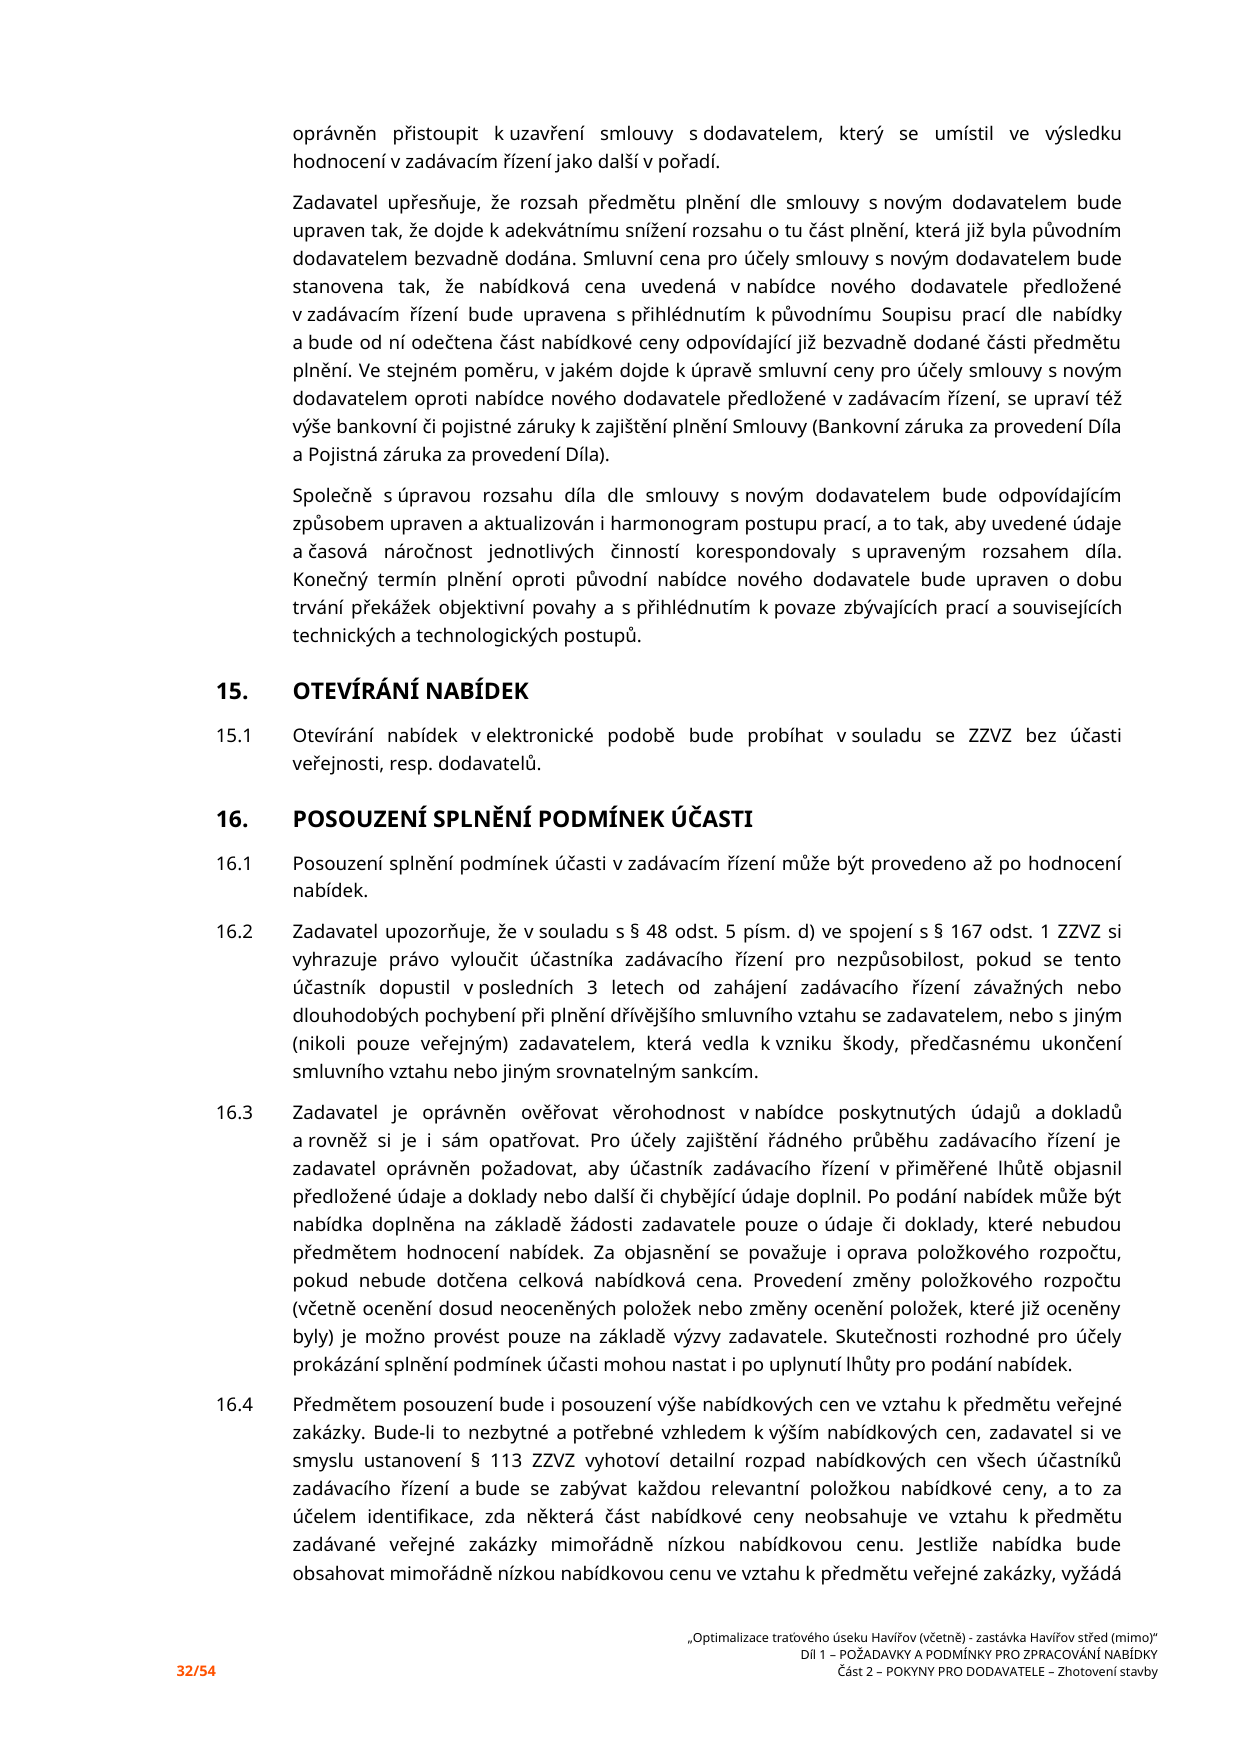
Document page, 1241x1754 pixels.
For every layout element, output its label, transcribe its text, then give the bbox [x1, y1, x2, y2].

text Zadavatel je oprávněn ověřovat věrohodnost v nabídce poskytnutých údajů a dokladů a rovněž si je i sám opatřovat. Pro účely zajištění řádného průběhu zadávacího řízení je zadavatel oprávněn požadovat, aby účastník zadávacího řízení v přiměřené lhůtě objasnil předložené údaje a doklady nebo další či chybějící údaje doplnil. Po podání nabídek může být nabídka doplněna na základě žádosti zadavatele pouze o údaje či doklady, které nebudou předmětem hodnocení nabídek. Za objasnění se považuje i oprava položkového rozpočtu, pokud nebude dotčena celková nabídková cena. Provedení změny položkového rozpočtu (včetně ocenění dosud neoceněných položek nebo změny ocenění položek, které již oceněny byly) je možno provést pouze na základě výzvy zadavatele. Skutečnosti rozhodné pro účely prokázání splnění podmínek účasti mohou nastat i po uplynutí lhůty pro podání nabídek. [216, 1099, 1122, 1377]
text Otevírání nabídek v elektronické podobě bude probíhat v souladu se ZZVZ bez účasti veřejnosti, resp. dodavatelů. [216, 722, 1122, 775]
text Zadavatel upozorňuje, že v souladu s § 48 odst. 5 písm. d) ve spojení s § 167 odst. 1 ZZVZ si vyhrazuje právo vyloučit účastníka zadávacího řízení pro nezpůsobilost, pokud se tento účastník dopustil v posledních 3 letech od zahájení zadávacího řízení závažných nebo dlouhodobých pochybení při plnění dřívějšího smluvního vztahu se zadavatelem, nebo s jiným (nikoli pouze veřejným) zadavatelem, která vedla k vzniku škody, předčasnému ukončení smluvního vztahu nebo jiným srovnatelným sankcím. [216, 918, 1122, 1084]
list Zadavatel upřesňuje, že rozsah předmětu plnění dle smlouvy s novým dodavatelem bude upraven tak, že dojde k adekvátnímu snížení rozsahu o tu část plnění, která již byla původním dodavatelem bezvadně dodána. Smluvní cena pro účely smlouvy s novým dodavatelem bude stanovena tak, že nabídková cena uvedená v nabídce nového dodavatele předložené v zadávacím řízení bude upravena s přihlédnutím k původnímu Soupisu prací dle nabídky a bude od ní odečtena část nabídkové ceny odpovídající již bezvadně dodané části předmětu plnění. Ve stejném poměru, v jakém dojde k úpravě smluvní ceny pro účely smlouvy s novým dodavatelem oproti nabídce nového dodavatele předložené v zadávacím řízení, se upraví též výše bankovní či pojistné záruky k zajištění plnění Smlouvy (Bankovní záruka za provedení Díla a Pojistná záruka za provedení Díla). [292, 189, 1122, 467]
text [216, 1392, 1122, 1585]
text Posouzení splnění podmínek účasti v zadávacím řízení může být provedeno až po hodnocení nabídek. [216, 850, 1122, 903]
text OTEVÍRÁNÍ NABÍDEK [216, 675, 1122, 706]
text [216, 121, 1122, 174]
list Společně s úpravou rozsahu díla dle smlouvy s novým dodavatelem bude odpovídajícím způsobem upraven a aktualizován i harmonogram postupu prací, a to tak, aby uvedené údaje a časová náročnost jednotlivých činností korespondovaly s upraveným rozsahem díla. Konečný termín plnění oproti původní nabídce nového dodavatele bude upraven o dobu trvání překážek objektivní povahy a s přihlédnutím k povaze zbývajících prací a souvisejících technických a technologických postupů. [292, 482, 1122, 647]
text POSOUZENÍ SPLNĚNÍ PODMÍNEK ÚČASTI [216, 803, 1122, 834]
